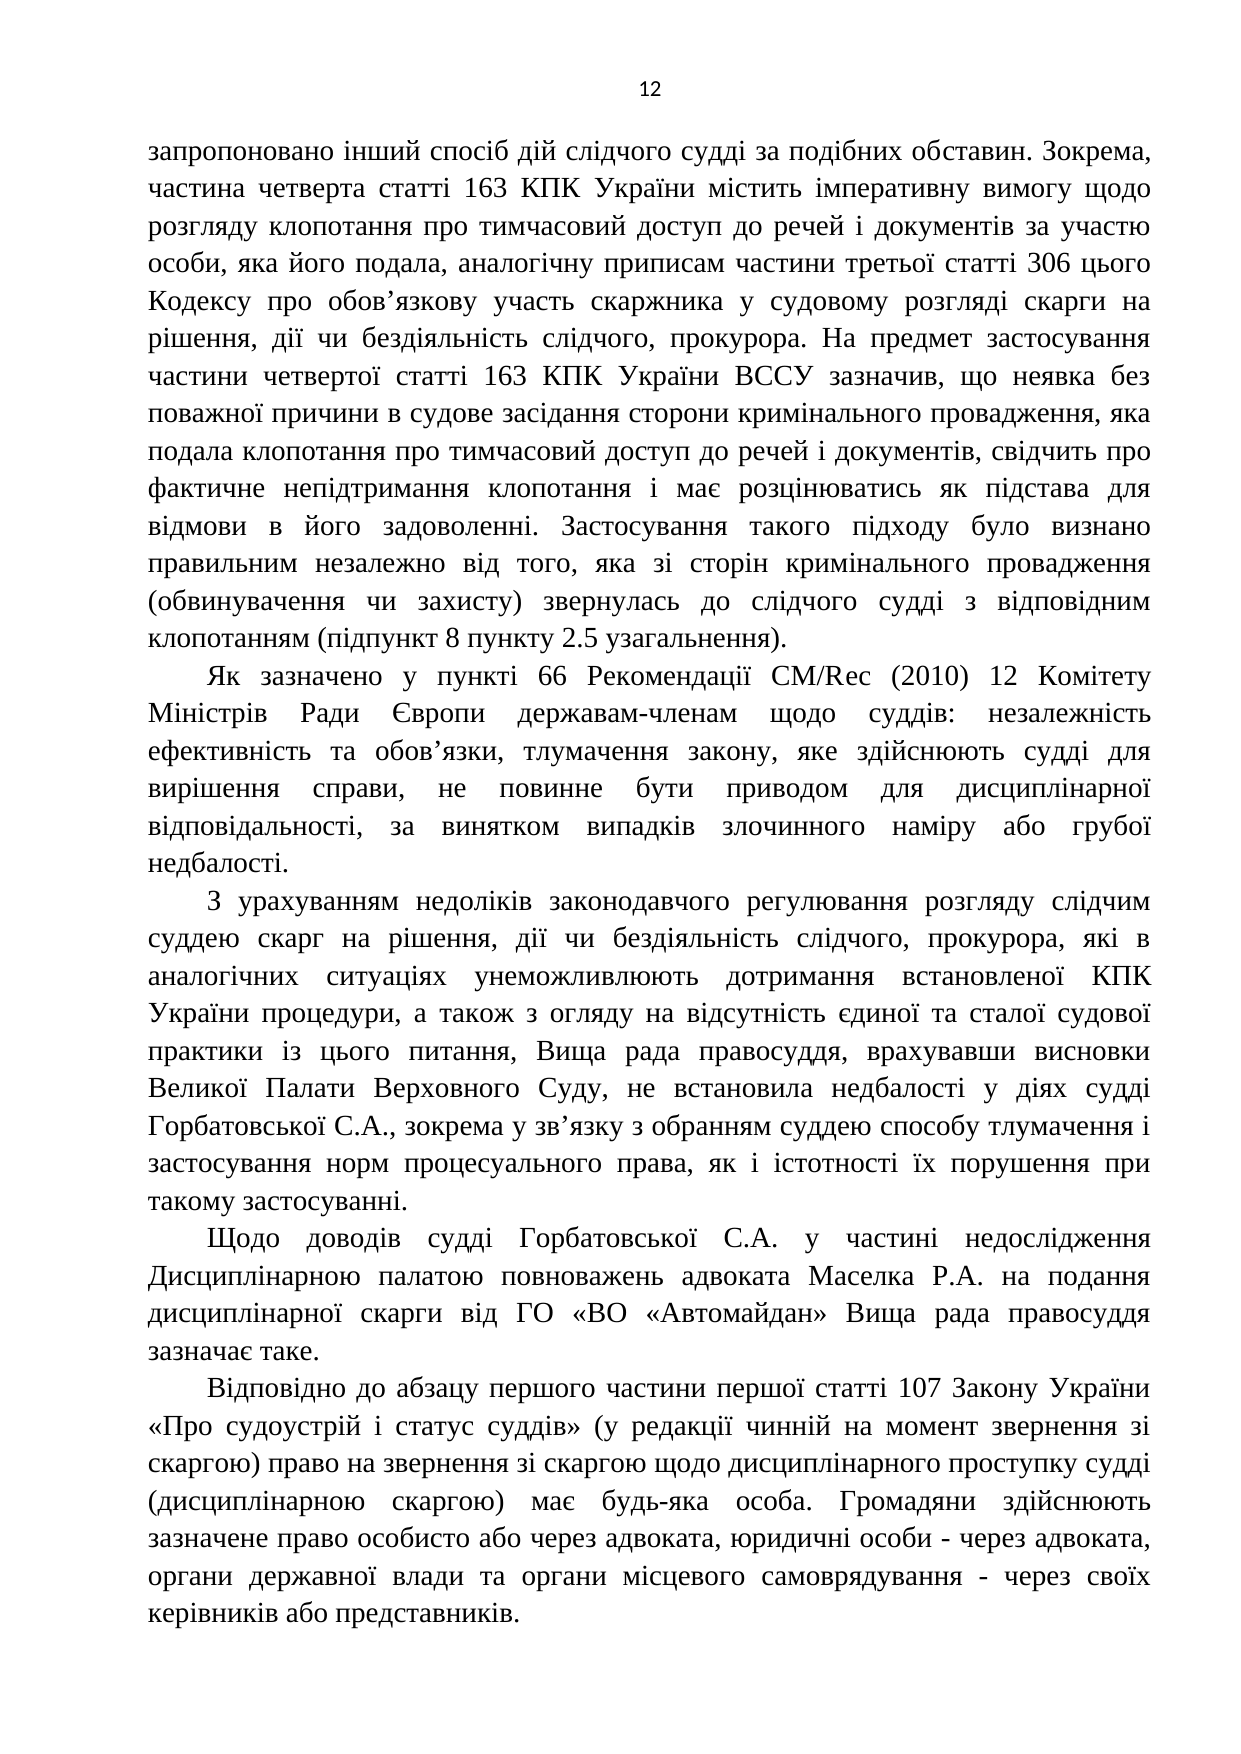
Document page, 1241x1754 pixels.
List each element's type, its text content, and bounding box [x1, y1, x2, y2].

text Як зазначено у пункті 66 Рекомендації CM/Rec (2010) 12 Комітету Міністрів Ради Європи державам-членам щодо суддів: незалежність ефективність та обов’язки, тлумачення закону, яке здійснюють судді для вирішення справи, не повинне бути приводом для дисциплінарної відповідальності, за винятком випадків злочинного наміру або грубої недбалості. [148, 655, 1152, 880]
text Щодо доводів судді Горбатовської С.А. у частині недослідження Дисциплінарною палатою повноважень адвоката Маселка Р.А. на подання дисциплінарної скарги від ГО «ВО «Автомайдан» Вища рада правосуддя зазначає таке. [148, 1217, 1152, 1367]
text Відповідно до абзацу першого частини першої статті 107 Закону України «Про судоустрій і статус суддів» (у редакції чинній на момент звернення зі скаргою) право на звернення зі скаргою щодо дисциплінарного проступку судді (дисциплінарною скаргою) має будь-яка особа. Громадяни здійснюють зазначене право особисто або через адвоката, юридичні особи - через адвоката, органи державної влади та органи місцевого самоврядування - через своїх керівників або представників. [148, 1367, 1152, 1630]
text З урахуванням недоліків законодавчого регулювання розгляду слідчим суддею скарг на рішення, дії чи бездіяльність слідчого, прокурора, які в аналогічних ситуаціях унеможливлюють дотримання встановленої КПК України процедури, а також з огляду на відсутність єдиної та сталої судової практики із цього питання, Вища рада правосуддя, врахувавши висновки Великої Палати Верховного Суду, не встановила недбалості у діях судді Горбатовської С.А., зокрема у зв’язку з обранням суддею способу тлумачення і застосування норм процесуального права, як і істотності їх порушення при такому застосуванні. [148, 880, 1152, 1217]
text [148, 130, 1152, 655]
